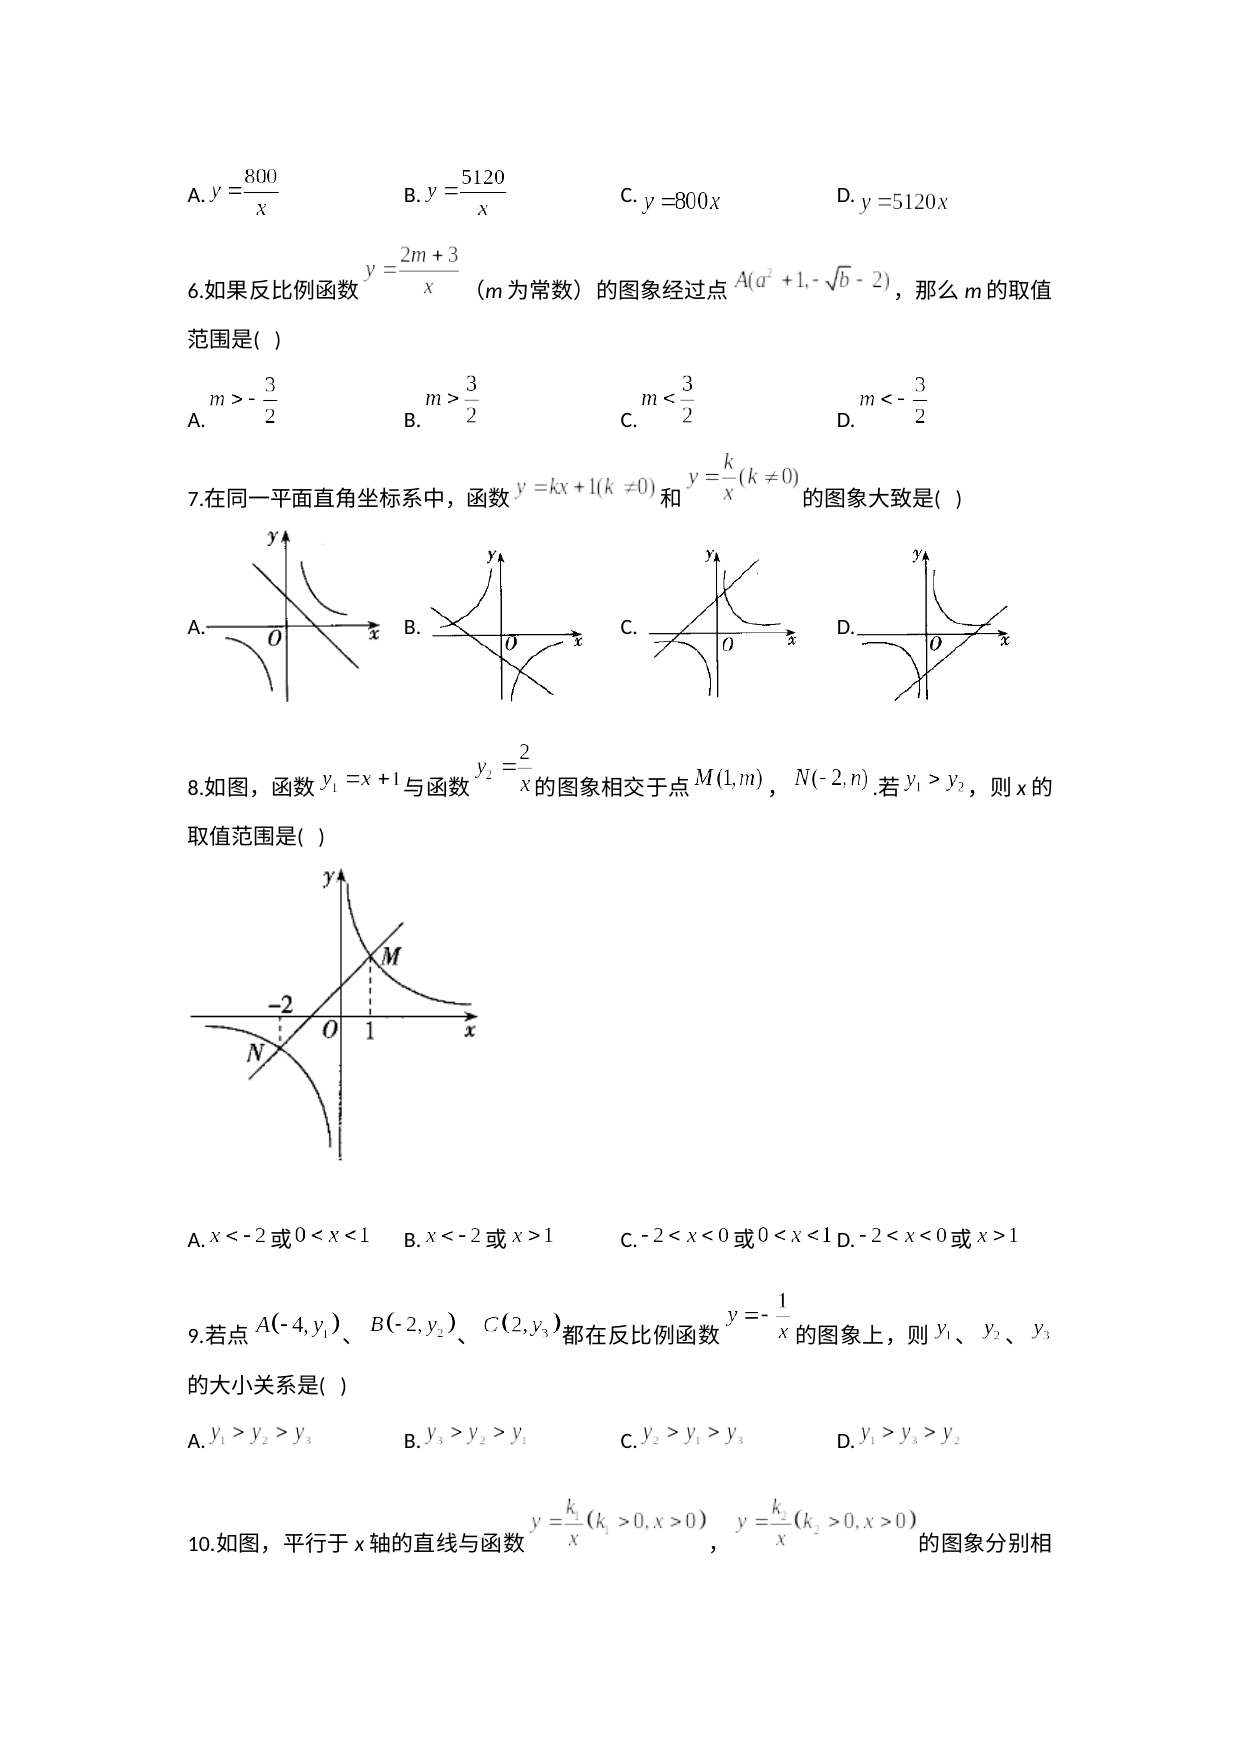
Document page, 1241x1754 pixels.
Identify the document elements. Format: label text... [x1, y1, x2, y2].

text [187, 1494, 1053, 1559]
picture [421, 549, 586, 704]
picture [187, 866, 480, 1166]
text 6.如果反比例函数（m为常数）的图象经过点，那么m的取值范围是( ) [187, 240, 1053, 354]
picture [855, 544, 1012, 704]
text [187, 162, 1053, 227]
text 7.在同一平面直角坐标系中，函数和的图象大致是( ) [187, 448, 1053, 513]
text A. B. C. D. [187, 1416, 1053, 1481]
picture [637, 544, 802, 704]
text A. B. C. D. [187, 370, 1053, 435]
picture [205, 528, 384, 704]
text 8.如图，函数与函数的图象相交于点，.若，则x的取值范围是( ) [187, 737, 1053, 851]
text 9.若点、、都在反比例函数的图象上，则、、的大小关系是( ) [187, 1286, 1053, 1400]
text A.或 B.或 C.或 D.或 [187, 1205, 1053, 1270]
